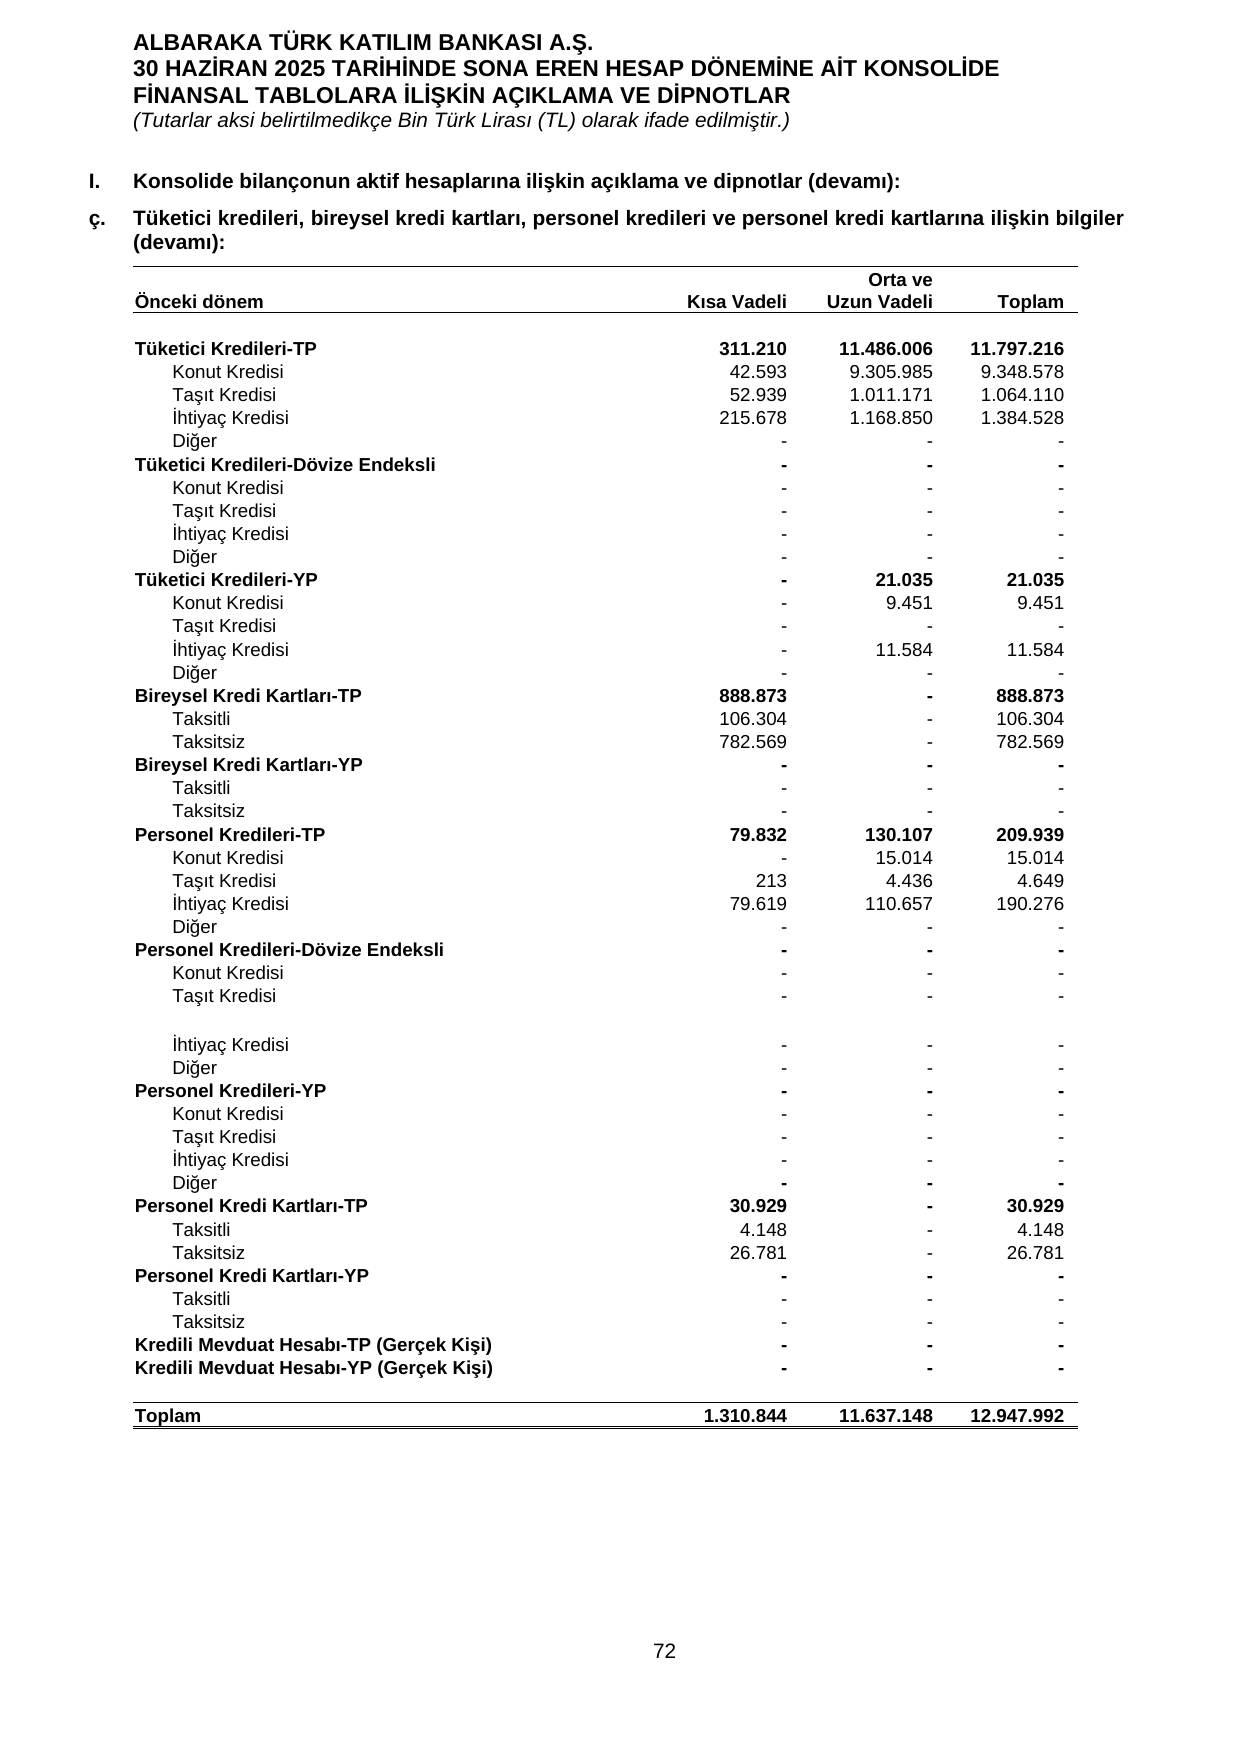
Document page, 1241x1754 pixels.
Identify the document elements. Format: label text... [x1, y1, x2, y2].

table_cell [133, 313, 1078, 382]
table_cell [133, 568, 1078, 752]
text I. Konsolide bilançonun aktif hesaplarına ilişkin açıklama ve dipnotlar (devamı): [88, 169, 1137, 193]
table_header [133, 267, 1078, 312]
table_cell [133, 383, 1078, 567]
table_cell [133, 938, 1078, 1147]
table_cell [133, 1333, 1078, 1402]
text ç. Tüketici kredileri, bireysel kredi kartları, personel kredileri ve personel kredi kartlarına ilişkin bilgiler (devamı): [88, 206, 1125, 254]
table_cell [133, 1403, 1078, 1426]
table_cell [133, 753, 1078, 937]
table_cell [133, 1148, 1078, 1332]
